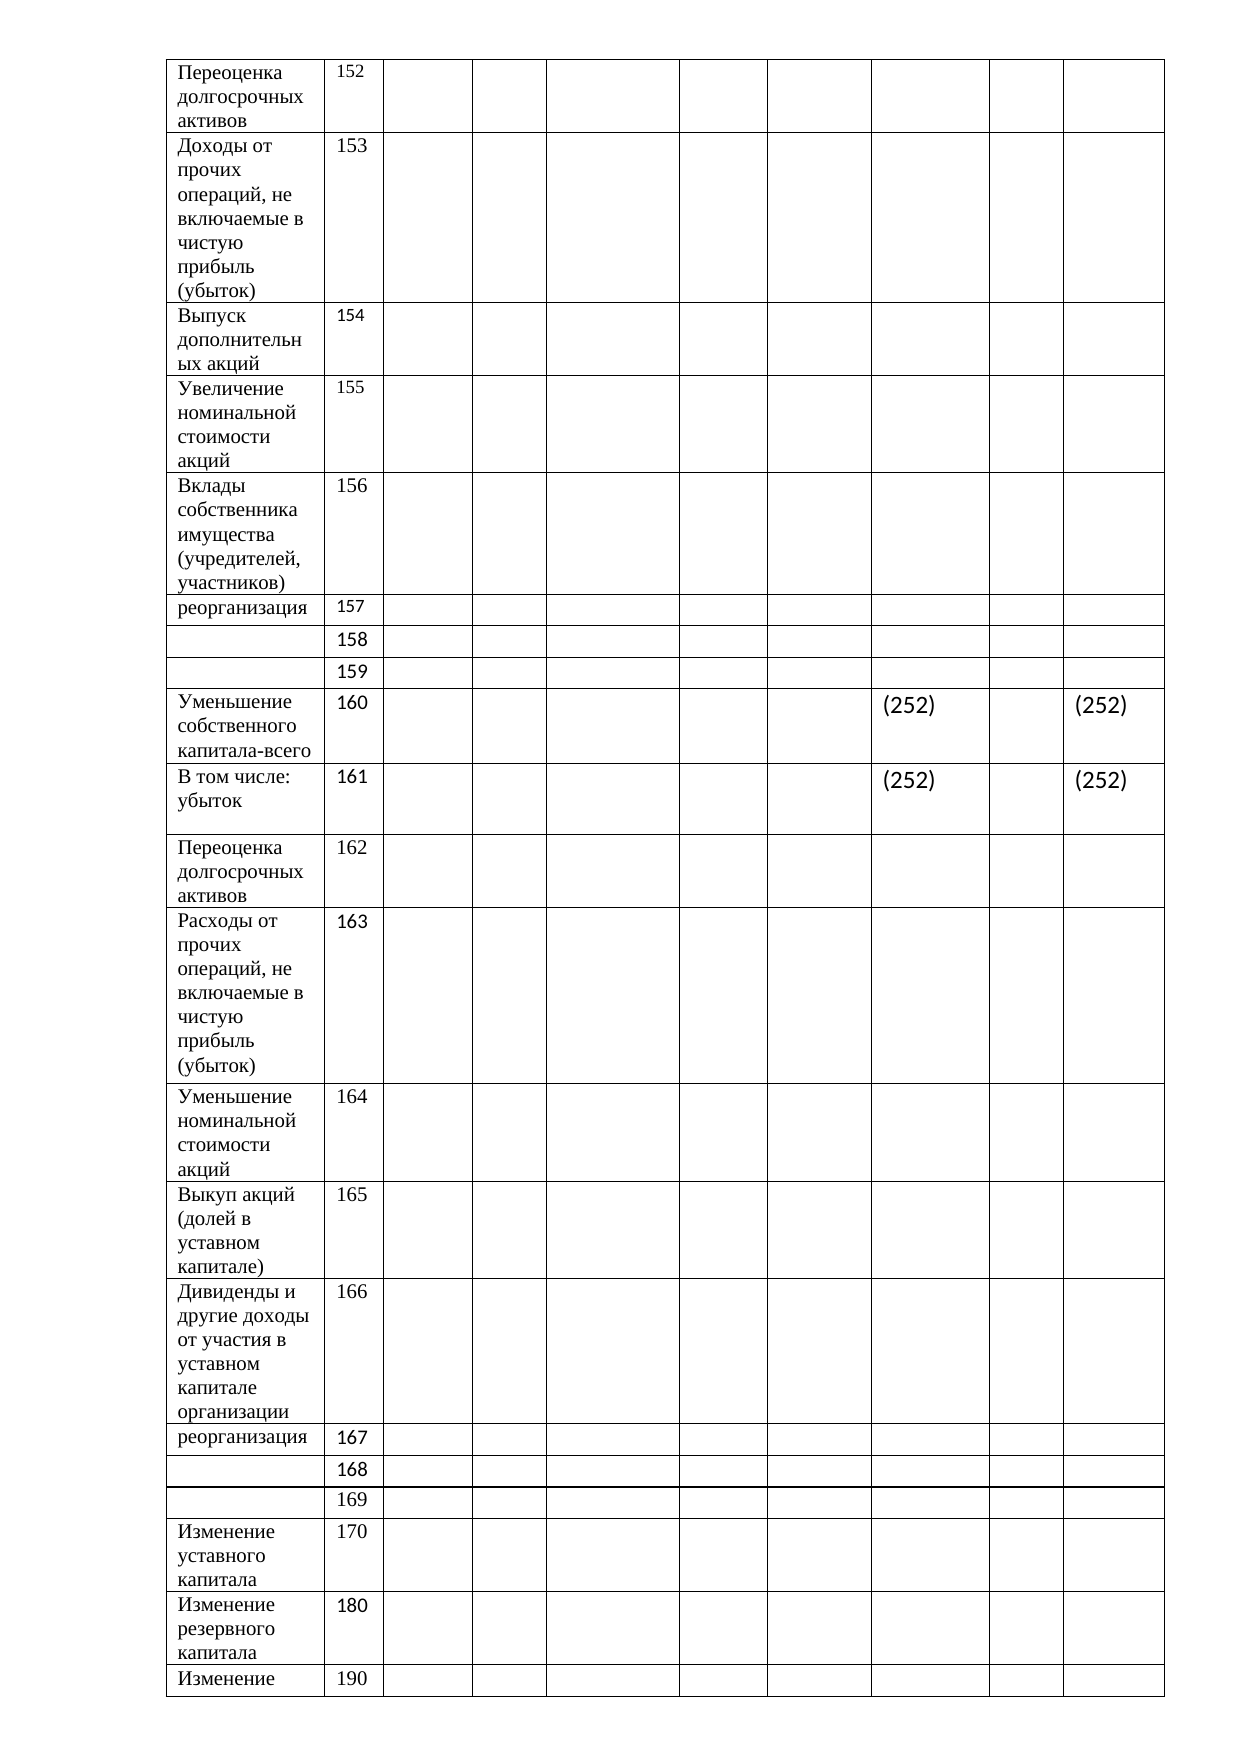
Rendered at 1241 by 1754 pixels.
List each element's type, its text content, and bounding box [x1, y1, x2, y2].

table_cell [680, 1279, 767, 1423]
table_cell [1064, 595, 1164, 625]
table_cell [384, 689, 472, 763]
table_cell [990, 908, 1063, 1083]
table_cell [990, 626, 1063, 657]
table_cell 170 [325, 1519, 383, 1591]
table_cell [990, 376, 1063, 472]
table_cell [547, 1182, 679, 1278]
table_cell [990, 1592, 1063, 1664]
table_cell [473, 626, 546, 657]
table_cell [547, 835, 679, 907]
table_cell [1064, 1519, 1164, 1591]
table_cell [990, 1519, 1063, 1591]
table_cell [384, 376, 472, 472]
table_cell [872, 835, 989, 907]
table_cell [547, 689, 679, 763]
table_cell [473, 1084, 546, 1181]
table_cell [872, 1488, 989, 1518]
table_cell [1064, 908, 1164, 1083]
table_cell [1064, 835, 1164, 907]
table_cell [768, 1424, 871, 1455]
table_cell [680, 1084, 767, 1181]
table_cell Вклады собственника имущества (учредителей, участников) [167, 473, 324, 594]
table_cell [547, 60, 679, 132]
table_cell [680, 473, 767, 594]
table_cell [768, 1084, 871, 1181]
table_cell [547, 376, 679, 472]
table_cell [680, 1182, 767, 1278]
table_cell [680, 764, 767, 834]
table_cell [768, 473, 871, 594]
table_cell [680, 626, 767, 657]
table_cell [473, 133, 546, 302]
table_cell 157 [325, 595, 383, 625]
table_cell [547, 1084, 679, 1181]
table_cell Расходы от прочих операций, не включаемые в чистую прибыль (убыток) [167, 908, 324, 1083]
table_cell [680, 1665, 767, 1696]
table_cell 158 [325, 626, 383, 657]
table_cell [473, 1182, 546, 1278]
table_cell 164 [325, 1084, 383, 1181]
table_cell [384, 60, 472, 132]
table_cell [473, 376, 546, 472]
table_cell (252) [1064, 764, 1164, 834]
table_cell [1064, 1084, 1164, 1181]
table_cell [473, 595, 546, 625]
table_cell [1064, 376, 1164, 472]
table_cell [768, 626, 871, 657]
table_cell (252) [1064, 689, 1164, 763]
table_cell [768, 595, 871, 625]
table_cell [680, 1519, 767, 1591]
table_cell [1064, 658, 1164, 688]
table_cell [680, 1456, 767, 1486]
table_cell [473, 1456, 546, 1486]
table_cell [990, 595, 1063, 625]
table_cell [384, 1456, 472, 1486]
table_cell [1064, 1592, 1164, 1664]
table_cell [384, 1182, 472, 1278]
table_cell (252) [872, 689, 989, 763]
table_cell [872, 133, 989, 302]
table_cell [680, 1488, 767, 1518]
table_cell 168 [325, 1456, 383, 1486]
table_cell [872, 658, 989, 688]
table_cell [768, 1665, 871, 1696]
table_cell [872, 626, 989, 657]
table_cell [872, 1279, 989, 1423]
table_cell [768, 1456, 871, 1486]
table_cell Дивиденды и другие доходы от участия в уставном капитале организации [167, 1279, 324, 1423]
table_cell [473, 1592, 546, 1664]
table_cell [1064, 1456, 1164, 1486]
table_cell [473, 473, 546, 594]
table_cell [872, 303, 989, 375]
table_cell [384, 658, 472, 688]
table_cell [872, 376, 989, 472]
table_cell [680, 658, 767, 688]
table_cell [768, 1279, 871, 1423]
table_cell 155 [325, 376, 383, 472]
table_cell [680, 908, 767, 1083]
table_cell [547, 1665, 679, 1696]
table_cell [167, 1456, 324, 1486]
table_cell (252) [872, 764, 989, 834]
table_cell [384, 1279, 472, 1423]
table_cell 161 [325, 764, 383, 834]
table_cell [384, 764, 472, 834]
table_cell [990, 303, 1063, 375]
table_cell [1064, 1488, 1164, 1518]
table_cell реорганизация [167, 1424, 324, 1455]
table_cell [167, 1488, 324, 1518]
table_cell 153 [325, 133, 383, 302]
table_cell [384, 473, 472, 594]
table_cell [473, 1279, 546, 1423]
table_cell [990, 133, 1063, 302]
table_cell [990, 1665, 1063, 1696]
table_cell [768, 1592, 871, 1664]
table_cell [547, 1424, 679, 1455]
table_cell реорганизация [167, 595, 324, 625]
table_cell [384, 835, 472, 907]
table_cell [872, 1084, 989, 1181]
table_cell [990, 1279, 1063, 1423]
table_cell [547, 658, 679, 688]
table_cell [872, 1519, 989, 1591]
table_cell [167, 658, 324, 688]
table_cell [1064, 1279, 1164, 1423]
table_cell [990, 1456, 1063, 1486]
table_cell [872, 473, 989, 594]
table_cell [167, 626, 324, 657]
table_cell [1064, 473, 1164, 594]
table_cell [167, 1665, 324, 1696]
table_cell [1064, 626, 1164, 657]
table_cell [473, 835, 546, 907]
table_cell В том числе: убыток [167, 764, 324, 834]
table_cell [473, 689, 546, 763]
table_cell [680, 376, 767, 472]
table_cell [1064, 1182, 1164, 1278]
table_cell [384, 1519, 472, 1591]
table_cell [384, 1665, 472, 1696]
table_cell Переоценка долгосрочных активов [167, 60, 324, 132]
table_cell 167 [325, 1424, 383, 1455]
table_cell [872, 1456, 989, 1486]
table_cell [990, 764, 1063, 834]
table_cell Доходы от прочих операций, не включаемые в чистую прибыль (убыток) [167, 133, 324, 302]
table_cell 159 [325, 658, 383, 688]
table_cell [768, 764, 871, 834]
table_cell [384, 1424, 472, 1455]
table_cell Переоценка долгосрочных активов [167, 835, 324, 907]
table_cell [680, 835, 767, 907]
table_cell [384, 1084, 472, 1181]
table_cell [768, 1519, 871, 1591]
table_cell [384, 303, 472, 375]
table_cell [680, 1424, 767, 1455]
table_cell [473, 1665, 546, 1696]
table_cell Изменение резервного капитала [167, 1592, 324, 1664]
table_cell 152 [325, 60, 383, 132]
table_cell Увеличение номинальной стоимости акций [167, 376, 324, 472]
table_cell [680, 133, 767, 302]
table_cell [547, 1279, 679, 1423]
table_cell [990, 1424, 1063, 1455]
table_cell [768, 835, 871, 907]
table_cell [768, 908, 871, 1083]
table_cell [872, 1592, 989, 1664]
table_cell 160 [325, 689, 383, 763]
table_cell [1064, 303, 1164, 375]
table_cell 180 [325, 1592, 383, 1664]
table_cell [473, 1424, 546, 1455]
table_cell [473, 1488, 546, 1518]
table_cell [384, 626, 472, 657]
table_cell [680, 689, 767, 763]
table_cell [768, 376, 871, 472]
table_cell [473, 658, 546, 688]
table_cell 162 [325, 835, 383, 907]
table_cell Уменьшение номинальной стоимости акций [167, 1084, 324, 1181]
table_cell [990, 658, 1063, 688]
table_cell 156 [325, 473, 383, 594]
table_cell [680, 1592, 767, 1664]
table_cell [547, 595, 679, 625]
table_cell [384, 133, 472, 302]
table_cell [547, 1519, 679, 1591]
table_cell 169 [325, 1488, 383, 1518]
table_cell [1064, 60, 1164, 132]
table_cell [547, 473, 679, 594]
table_cell [990, 689, 1063, 763]
table_cell [872, 908, 989, 1083]
table_cell [547, 1488, 679, 1518]
table_cell [680, 60, 767, 132]
table_cell [473, 303, 546, 375]
table_cell Изменение уставного капитала [167, 1519, 324, 1591]
table_cell [680, 303, 767, 375]
table_cell 163 [325, 908, 383, 1083]
table_cell [872, 1665, 989, 1696]
table_cell [990, 1084, 1063, 1181]
table_cell 166 [325, 1279, 383, 1423]
table_cell [872, 595, 989, 625]
table_cell [872, 60, 989, 132]
table_cell [547, 1592, 679, 1664]
table_cell [473, 908, 546, 1083]
table_cell [990, 60, 1063, 132]
table_cell [768, 133, 871, 302]
table_cell Уменьшение собственного капитала-всего [167, 689, 324, 763]
table_cell [384, 1488, 472, 1518]
table_cell [990, 835, 1063, 907]
table_cell [768, 1488, 871, 1518]
table_cell 154 [325, 303, 383, 375]
table_cell [547, 133, 679, 302]
table_cell [768, 1182, 871, 1278]
table_cell Выпуск дополнительных акций [167, 303, 324, 375]
table_cell [872, 1424, 989, 1455]
table_cell [473, 764, 546, 834]
table_cell [547, 1456, 679, 1486]
table_cell [872, 1182, 989, 1278]
table_cell [547, 764, 679, 834]
table_cell Выкуп акций (долей в уставном капитале) [167, 1182, 324, 1278]
table_cell [990, 1488, 1063, 1518]
table_cell [384, 595, 472, 625]
table_cell [384, 1592, 472, 1664]
table_cell [768, 303, 871, 375]
table_cell [547, 303, 679, 375]
table_cell [990, 1182, 1063, 1278]
table_cell 165 [325, 1182, 383, 1278]
table_cell [680, 595, 767, 625]
table_cell [547, 626, 679, 657]
table_cell [1064, 1665, 1164, 1696]
table_cell [768, 60, 871, 132]
table_cell [547, 908, 679, 1083]
table_cell [473, 1519, 546, 1591]
table_cell [768, 658, 871, 688]
table_cell [990, 473, 1063, 594]
table_cell [768, 689, 871, 763]
table_cell [384, 908, 472, 1083]
table_cell 190 [325, 1665, 383, 1696]
table_cell [473, 60, 546, 132]
table_cell [1064, 1424, 1164, 1455]
table_cell [1064, 133, 1164, 302]
